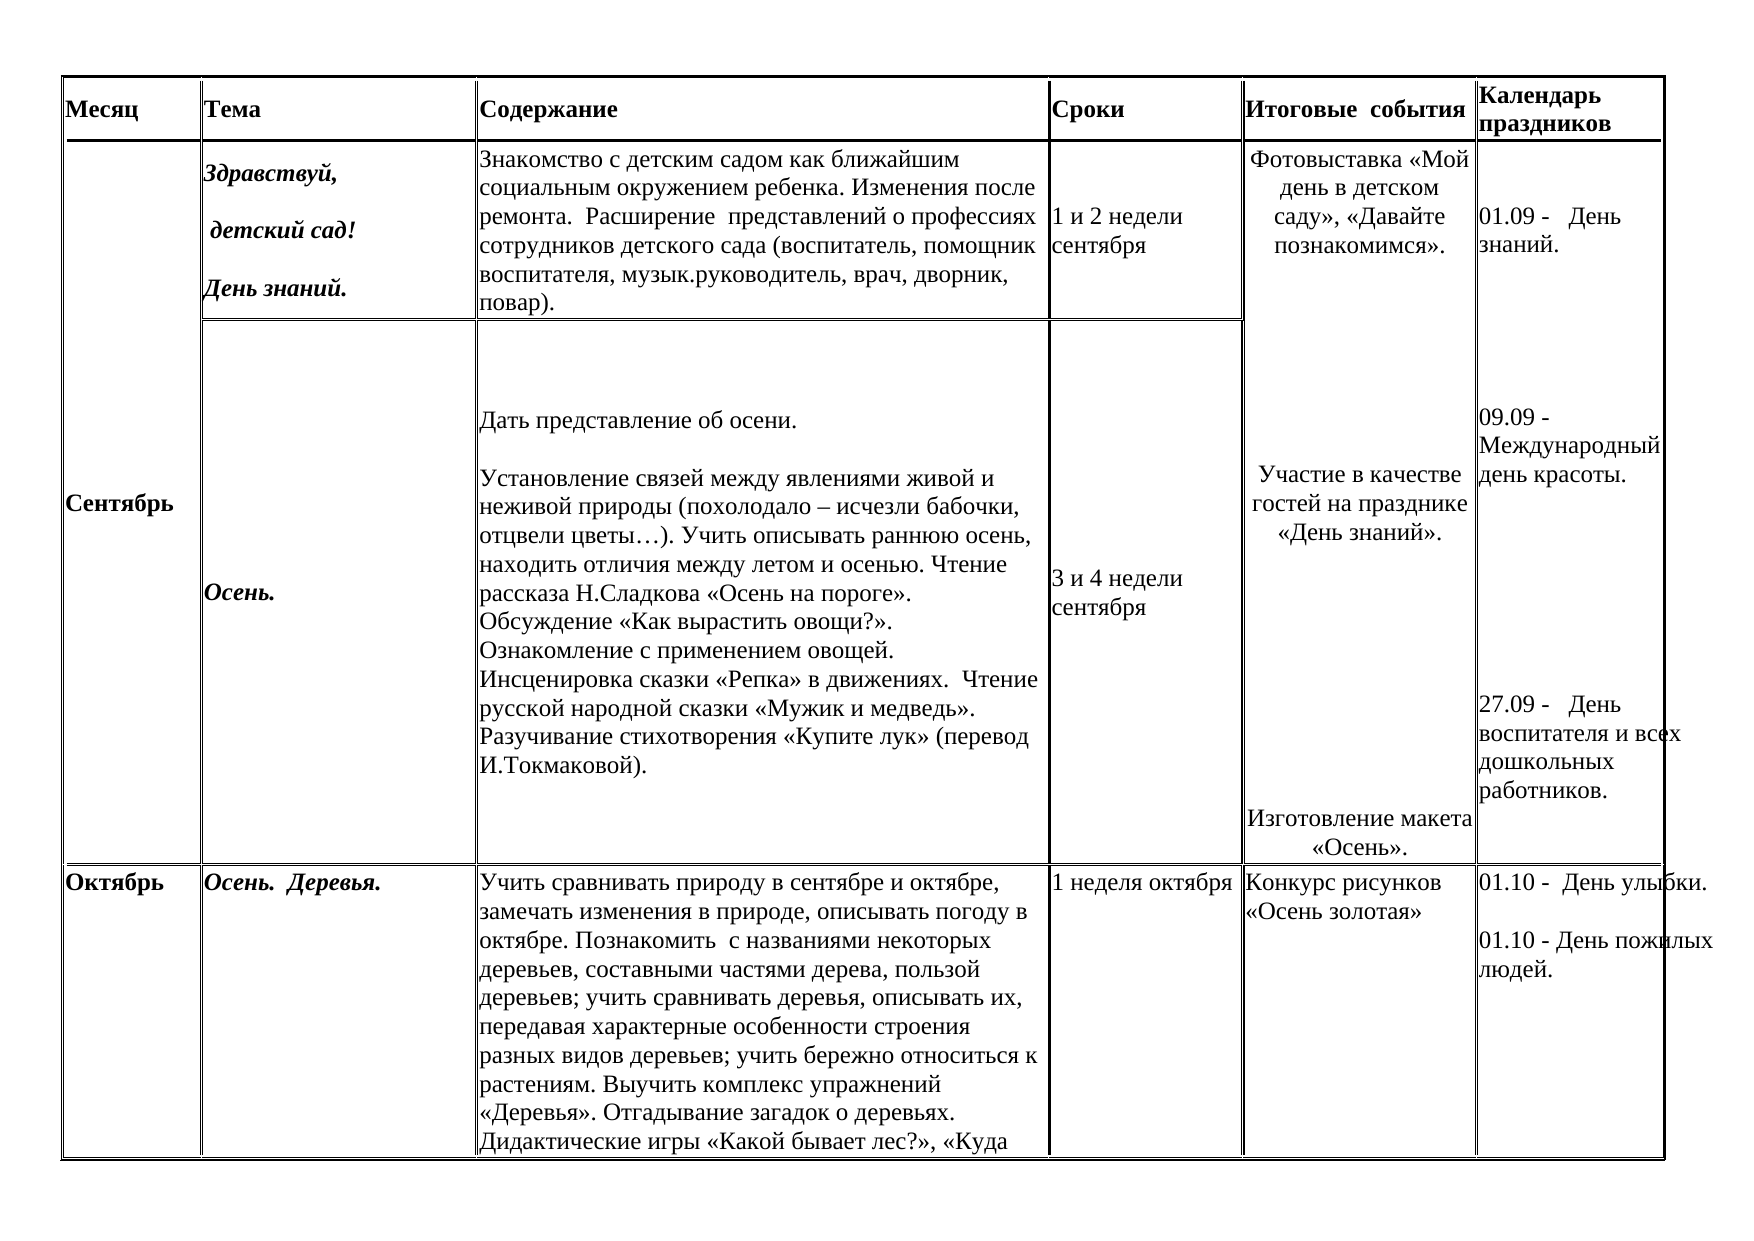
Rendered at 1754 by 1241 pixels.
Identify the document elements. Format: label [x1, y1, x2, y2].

table_header [62, 77, 1664, 1159]
